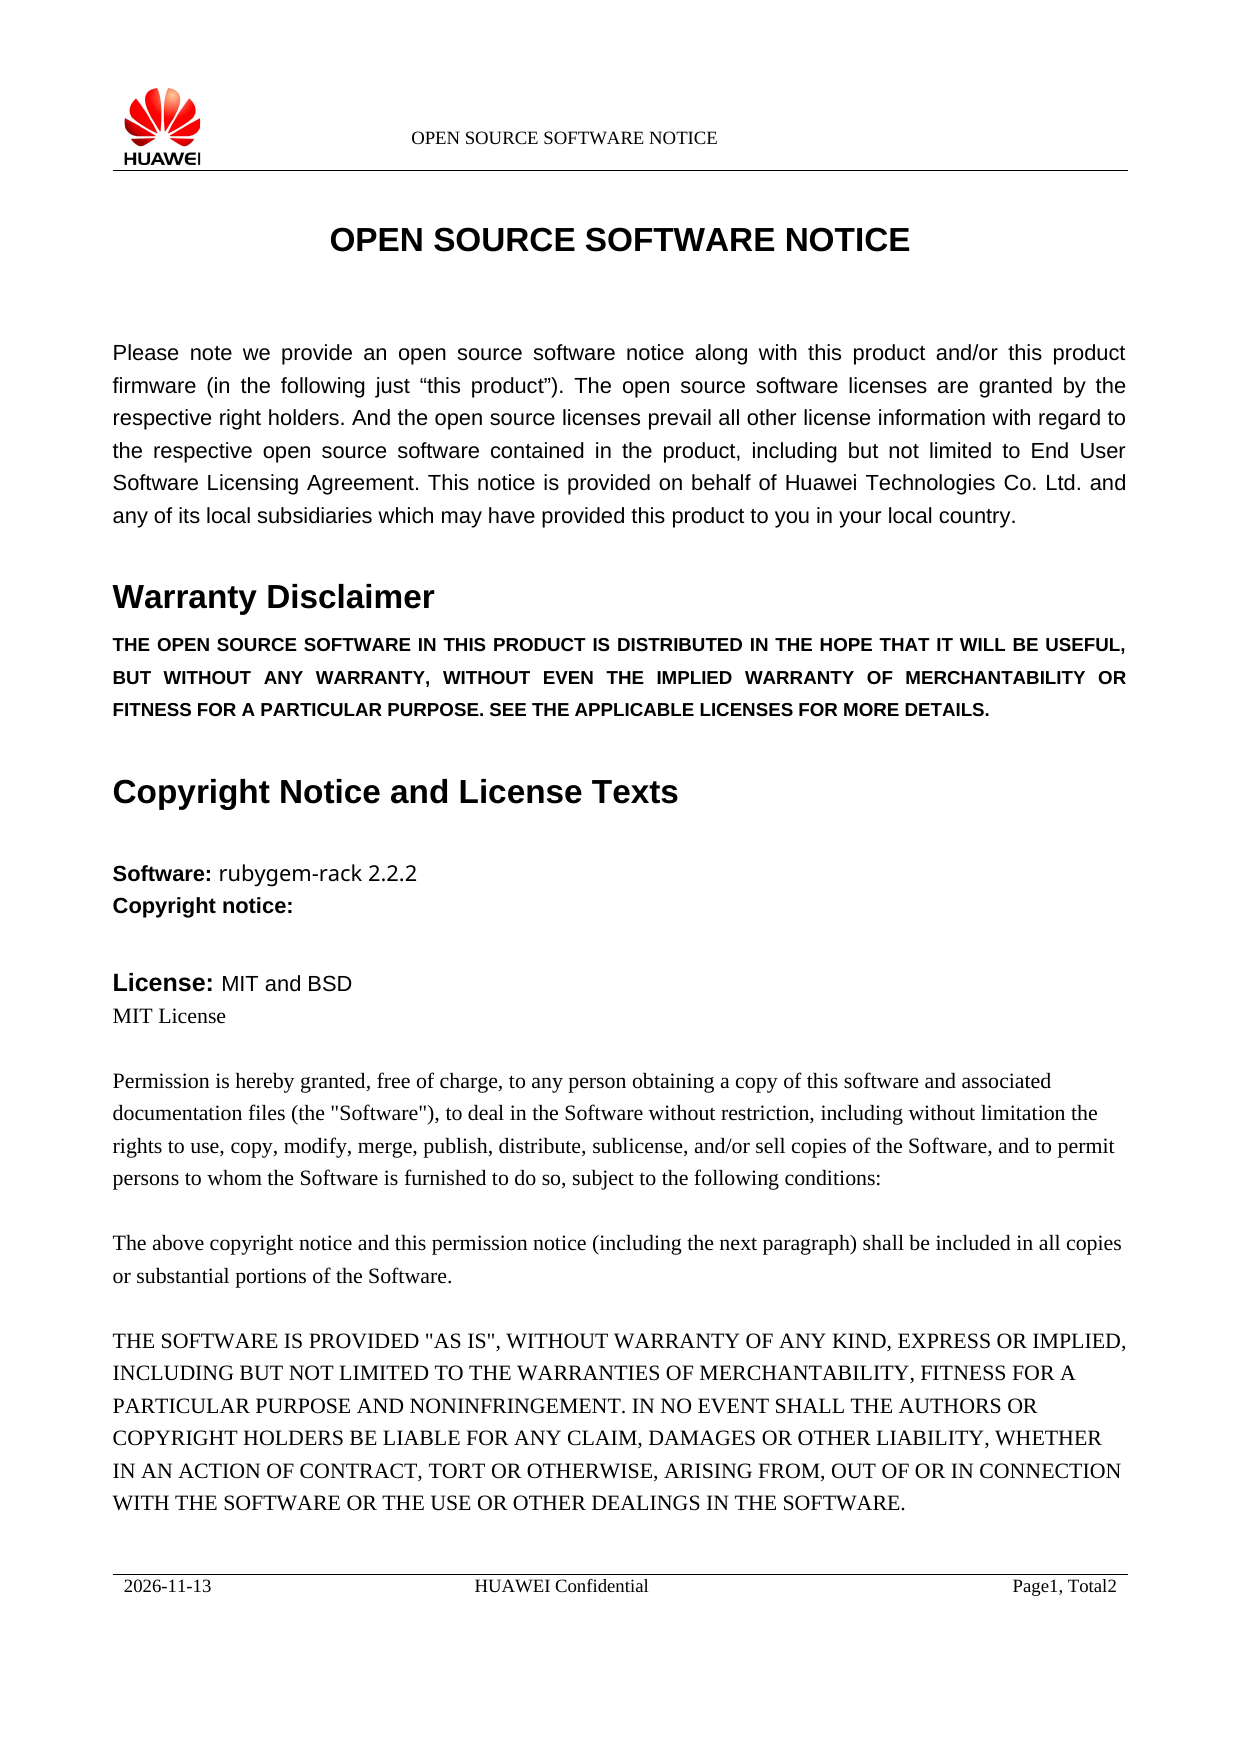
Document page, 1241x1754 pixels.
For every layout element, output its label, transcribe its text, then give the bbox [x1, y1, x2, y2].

text OPEN SOURCE SOFTWARE NOTICE [112, 206, 1128, 271]
text The open source software in this product is distributed in the hope that it will be useful, but WITHOUT ANY WARRANTY, without even the implied warranty of MERCHANTABILITY or FITNESS FOR A PARTICULAR PURPOSE. See the applicable licenses for more details. [112, 629, 1128, 726]
text License: MIT and BSD [112, 966, 1128, 999]
text Please note we provide an open source software notice along with this product and/or this product firmware (in the following just “this product”). The open source software licenses are granted by the respective right holders. And the open source licenses prevail all other license information with regard to the respective open source software contained in the product, including but not limited to End User Software Licensing Agreement. This notice is provided on behalf of Huawei Technologies Co. Ltd. and any of its local subsidiaries which may have provided this product to you in your local country. [112, 336, 1128, 531]
text Copyright Notice and License Texts [112, 759, 1128, 824]
text Warranty Disclaimer [112, 564, 1128, 629]
picture [124, 88, 201, 165]
title Software: rubygem-rack 2.2.2 [112, 856, 1128, 889]
text Copyright notice: [112, 889, 1128, 921]
